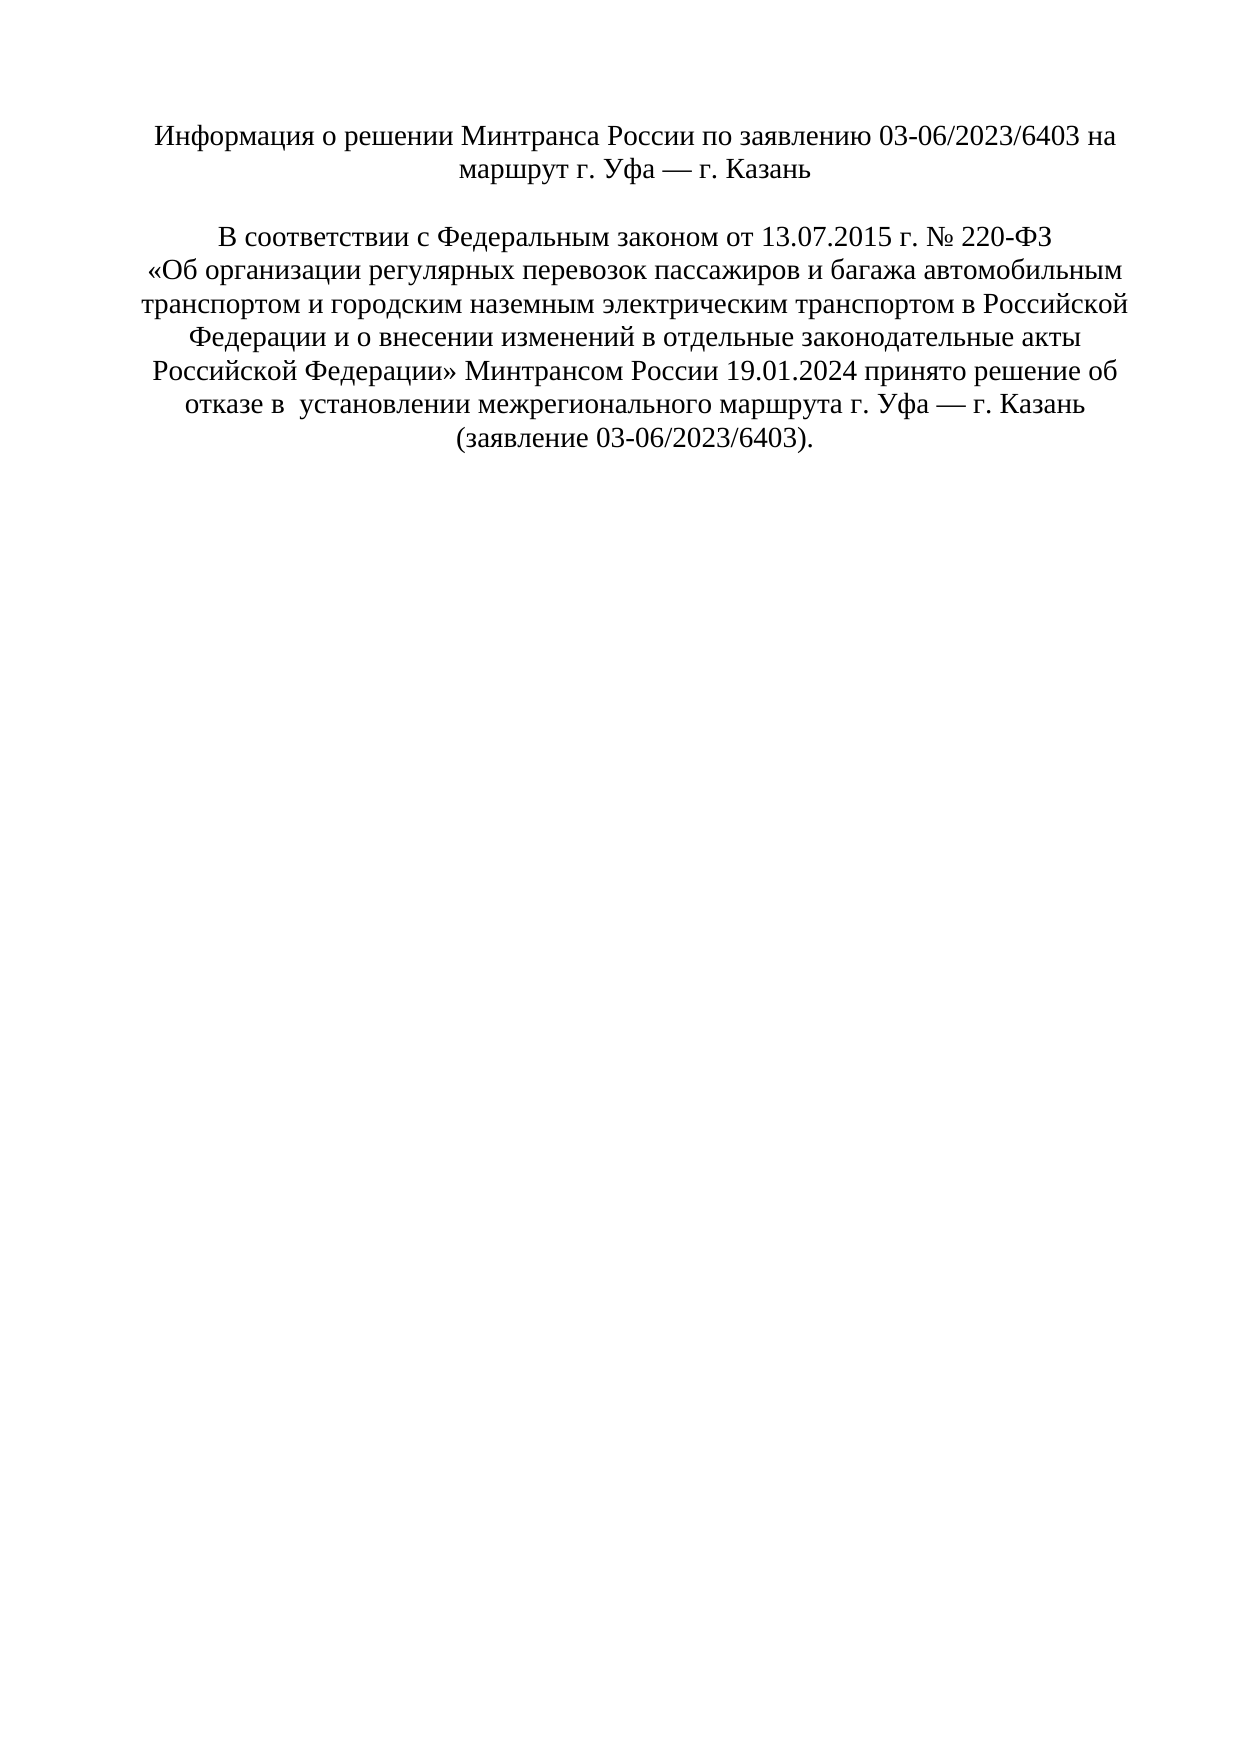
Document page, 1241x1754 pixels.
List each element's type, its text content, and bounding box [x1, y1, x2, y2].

text Информация о решении Минтранса России по заявлению 03-06/2023/6403 на маршрут г. Уфа — г. Казань [118, 118, 1152, 185]
text В соответствии с Федеральным законом от 13.07.2015 г. № 220-ФЗ «Об организации регулярных перевозок пассажиров и багажа автомобильным транспортом и городским наземным электрическим транспортом в Российской Федерации и о внесении изменений в отдельные законодательные акты Российской Федерации» Минтрансом России 19.01.2024 принято решение об отказе в установлении межрегионального маршрута г. Уфа — г. Казань (заявление 03-06/2023/6403). [118, 219, 1152, 453]
